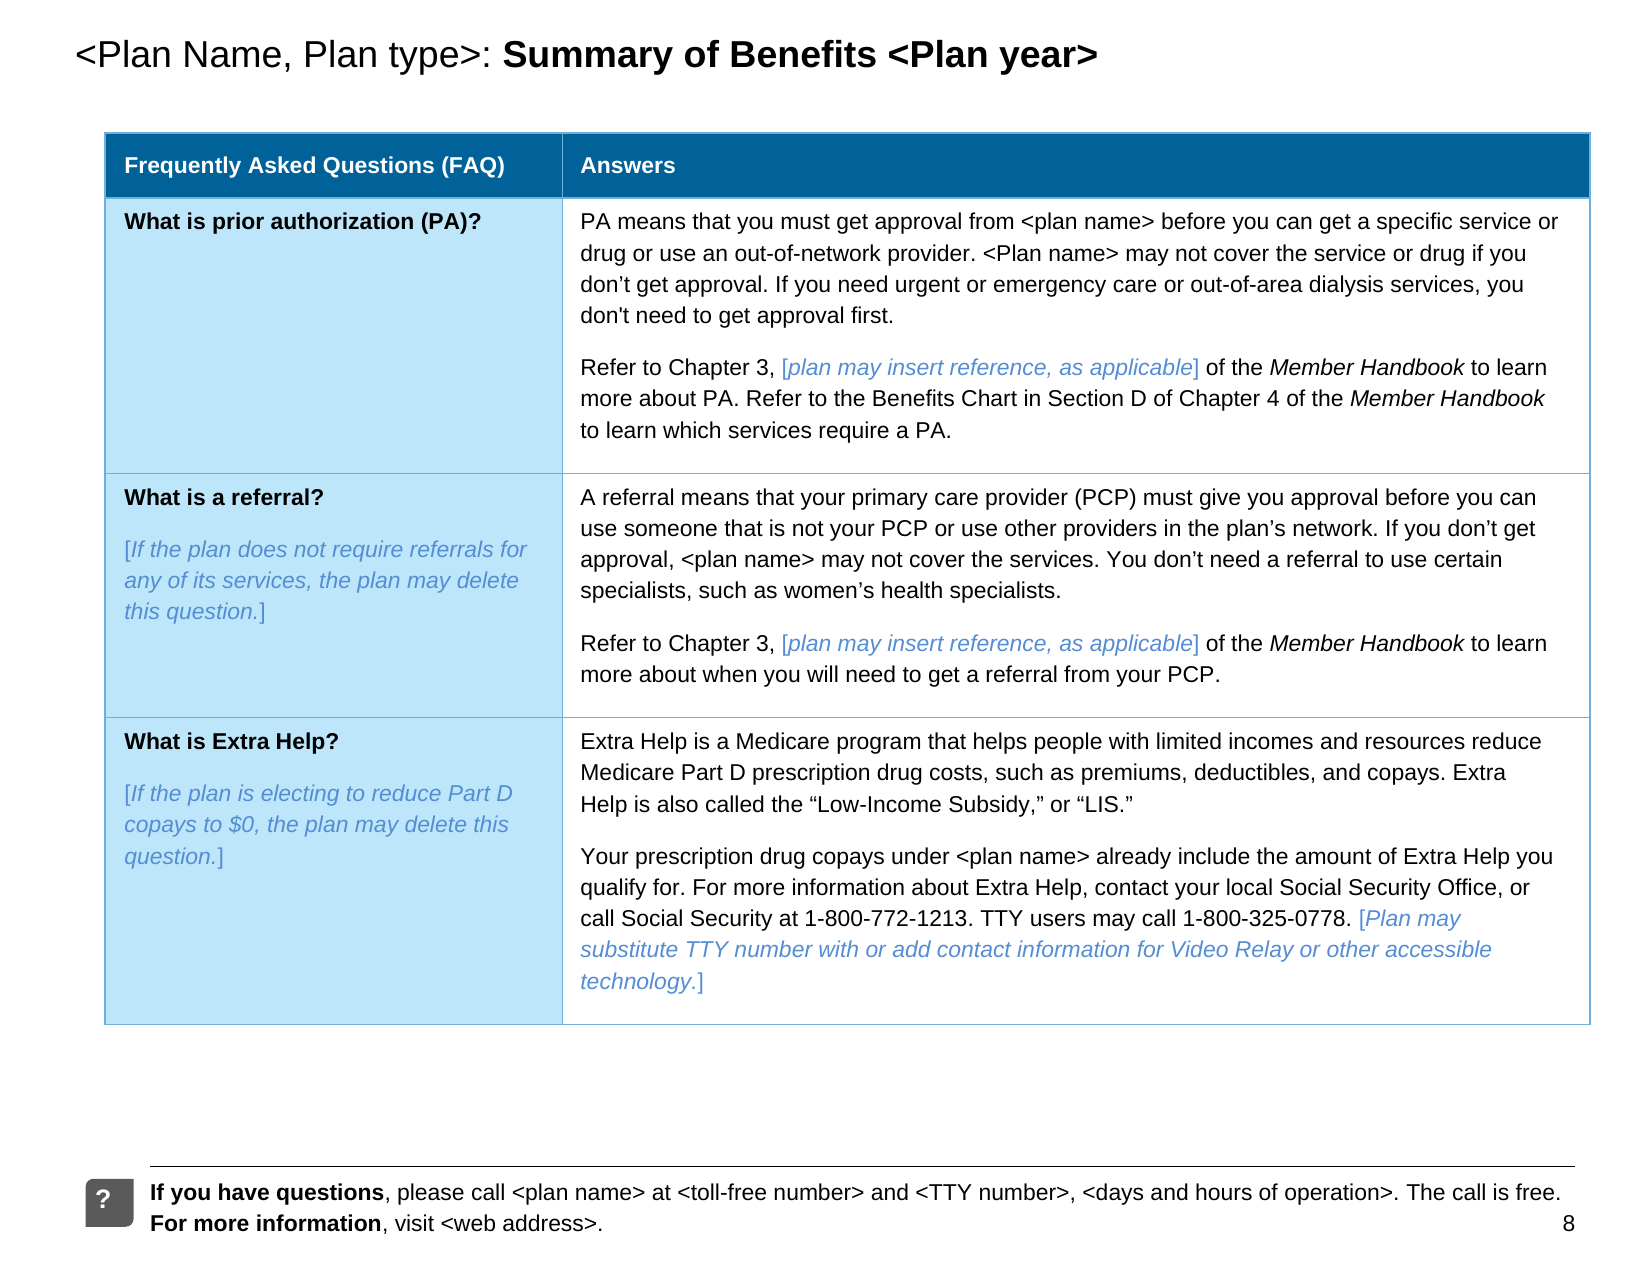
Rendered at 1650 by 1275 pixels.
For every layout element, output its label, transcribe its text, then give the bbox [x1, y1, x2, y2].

table_cell PA means that you must get approval from <plan name> before you can get a specific service or drug or use an out-of-network provider. <Plan name> may not cover the service or drug if you don’t get approval. If you need urgent or emergency care or out-of-area dialysis services, you don't need to get approval first. Refer to Chapter 3, [plan may insert reference, as applicable] of the Member Handbook to learn more about PA. Refer to the Benefits Chart in Section D of Chapter 4 of the Member Handbook to learn which services require a PA. [563, 199, 1589, 473]
table_cell Extra Help is a Medicare program that helps people with limited incomes and resources reduce Medicare Part D prescription drug costs, such as premiums, deductibles, and copays. Extra Help is also called the “Low-Income Subsidy,” or “LIS.” Your prescription drug copays under <plan name> already include the amount of Extra Help you qualify for. For more information about Extra Help, contact your local Social Security Office, or call Social Security at 1-800-772-1213. TTY users may call 1-800-325-0778. [Plan may substitute TTY number with or add contact information for Video Relay or other accessible technology.] [563, 718, 1589, 1024]
table_cell What is a referral? [If the plan does not require referrals for any of its services, the plan may delete this question.] [106, 474, 562, 717]
table_cell What is prior authorization (PA)? [106, 199, 562, 473]
table_header Frequently Asked Questions (FAQ) [106, 134, 562, 197]
table_cell A referral means that your primary care provider (PCP) must give you approval before you can use someone that is not your PCP or use other providers in the plan’s network. If you don’t get approval, <plan name> may not cover the services. You don’t need a referral to use certain specialists, such as women’s health specialists. Refer to Chapter 3, [plan may insert reference, as applicable] of the Member Handbook to learn more about when you will need to get a referral from your PCP. [563, 474, 1589, 717]
table_header Answers [563, 134, 1589, 197]
table_cell What is Extra Help? [If the plan is electing to reduce Part D copays to $0, the plan may delete this question.] [106, 718, 562, 1024]
